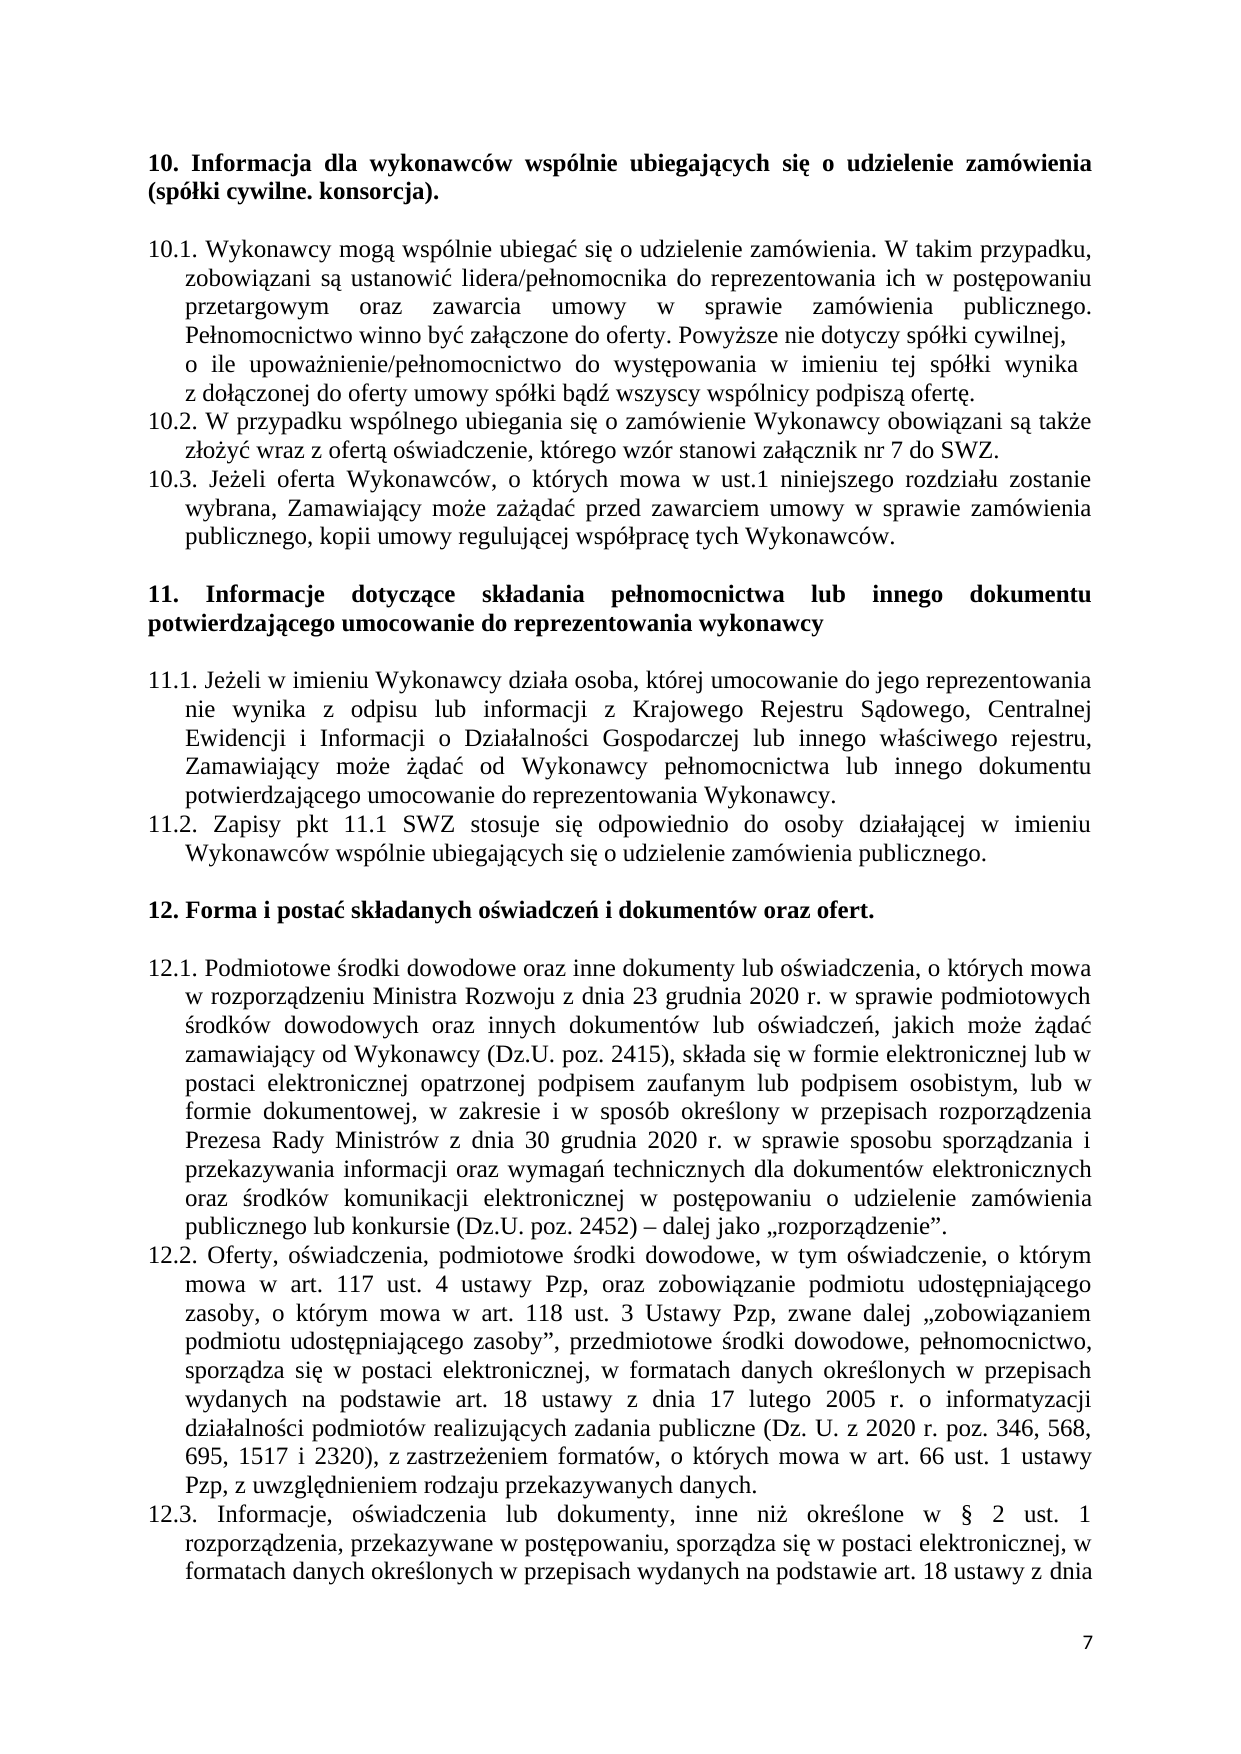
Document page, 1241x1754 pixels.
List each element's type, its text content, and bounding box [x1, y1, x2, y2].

text 12. Forma i postać składanych oświadczeń i dokumentów oraz ofert. [148, 895, 1093, 924]
text 11. Informacje dotyczące składania pełnomocnictwa lub innego dokumentu potwierdzającego umocowanie do reprezentowania wykonawcy [148, 579, 1093, 636]
text 10.2. W przypadku wspólnego ubiegania się o zamówienie Wykonawcy obowiązani są także złożyć wraz z ofertą oświadczenie, którego wzór stanowi załącznik nr 7 do SWZ. [148, 406, 1093, 464]
text o ile upoważnienie/pełnomocnictwo do występowania w imieniu tej spółki wynika z dołączonej do oferty umowy spółki bądź wszyscy wspólnicy podpiszą ofertę. [185, 349, 1093, 406]
text 11.2. Zapisy pkt 11.1 SWZ stosuje się odpowiednio do osoby działającej w imieniu Wykonawców wspólnie ubiegających się o udzielenie zamówienia publicznego. [148, 809, 1093, 866]
text 10.1. Wykonawcy mogą wspólnie ubiegać się o udzielenie zamówienia. W takim przypadku, zobowiązani są ustanowić lidera/pełnomocnika do reprezentowania ich w postępowaniu przetargowym oraz zawarcia umowy w sprawie zamówienia publicznego. Pełnomocnictwo winno być załączone do oferty. Powyższe nie dotyczy spółki cywilnej, [148, 234, 1093, 349]
text 12.1. Podmiotowe środki dowodowe oraz inne dokumenty lub oświadczenia, o których mowa w rozporządzeniu Ministra Rozwoju z dnia 23 grudnia 2020 r. w sprawie podmiotowych środków dowodowych oraz innych dokumentów lub oświadczeń, jakich może żądać zamawiający od Wykonawcy (Dz.U. poz. 2415), składa się w formie elektronicznej lub w postaci elektronicznej opatrzonej podpisem zaufanym lub podpisem osobistym, lub w formie dokumentowej, w zakresie i w sposób określony w przepisach rozporządzenia Prezesa Rady Ministrów z dnia 30 grudnia 2020 r. w sprawie sposobu sporządzania i przekazywania informacji oraz wymagań technicznych dla dokumentów elektronicznych oraz środków komunikacji elektronicznej w postępowaniu o udzielenie zamówienia publicznego lub konkursie (Dz.U. poz. 2452) – dalej jako „rozporządzenie”. [148, 953, 1093, 1240]
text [148, 1499, 1093, 1585]
text 11.1. Jeżeli w imieniu Wykonawcy działa osoba, której umocowanie do jego reprezentowania nie wynika z odpisu lub informacji z Krajowego Rejestru Sądowego, Centralnej Ewidencji i Informacji o Działalności Gospodarczej lub innego właściwego rejestru, Zamawiający może żądać od Wykonawcy pełnomocnictwa lub innego dokumentu potwierdzającego umocowanie do reprezentowania Wykonawcy. [148, 665, 1093, 809]
text 10. Informacja dla wykonawców wspólnie ubiegających się o udzielenie zamówienia (spółki cywilne. konsorcja). [148, 148, 1093, 205]
text 12.2. Oferty, oświadczenia, podmiotowe środki dowodowe, w tym oświadczenie, o którym mowa w art. 117 ust. 4 ustawy Pzp, oraz zobowiązanie podmiotu udostępniającego zasoby, o którym mowa w art. 118 ust. 3 Ustawy Pzp, zwane dalej „zobowiązaniem podmiotu udostępniającego zasoby”, przedmiotowe środki dowodowe, pełnomocnictwo, sporządza się w postaci elektronicznej, w formatach danych określonych w przepisach wydanych na podstawie art. 18 ustawy z dnia 17 lutego 2005 r. o informatyzacji działalności podmiotów realizujących zadania publiczne (Dz. U. z 2020 r. poz. 346, 568, 695, 1517 i 2320), z zastrzeżeniem formatów, o których mowa w art. 66 ust. 1 ustawy Pzp, z uwzględnieniem rodzaju przekazywanych danych. [148, 1240, 1093, 1499]
text 10.3. Jeżeli oferta Wykonawców, o których mowa w ust.1 niniejszego rozdziału zostanie wybrana, Zamawiający może zażądać przed zawarciem umowy w sprawie zamówienia publicznego, kopii umowy regulującej współpracę tych Wykonawców. [148, 464, 1093, 550]
